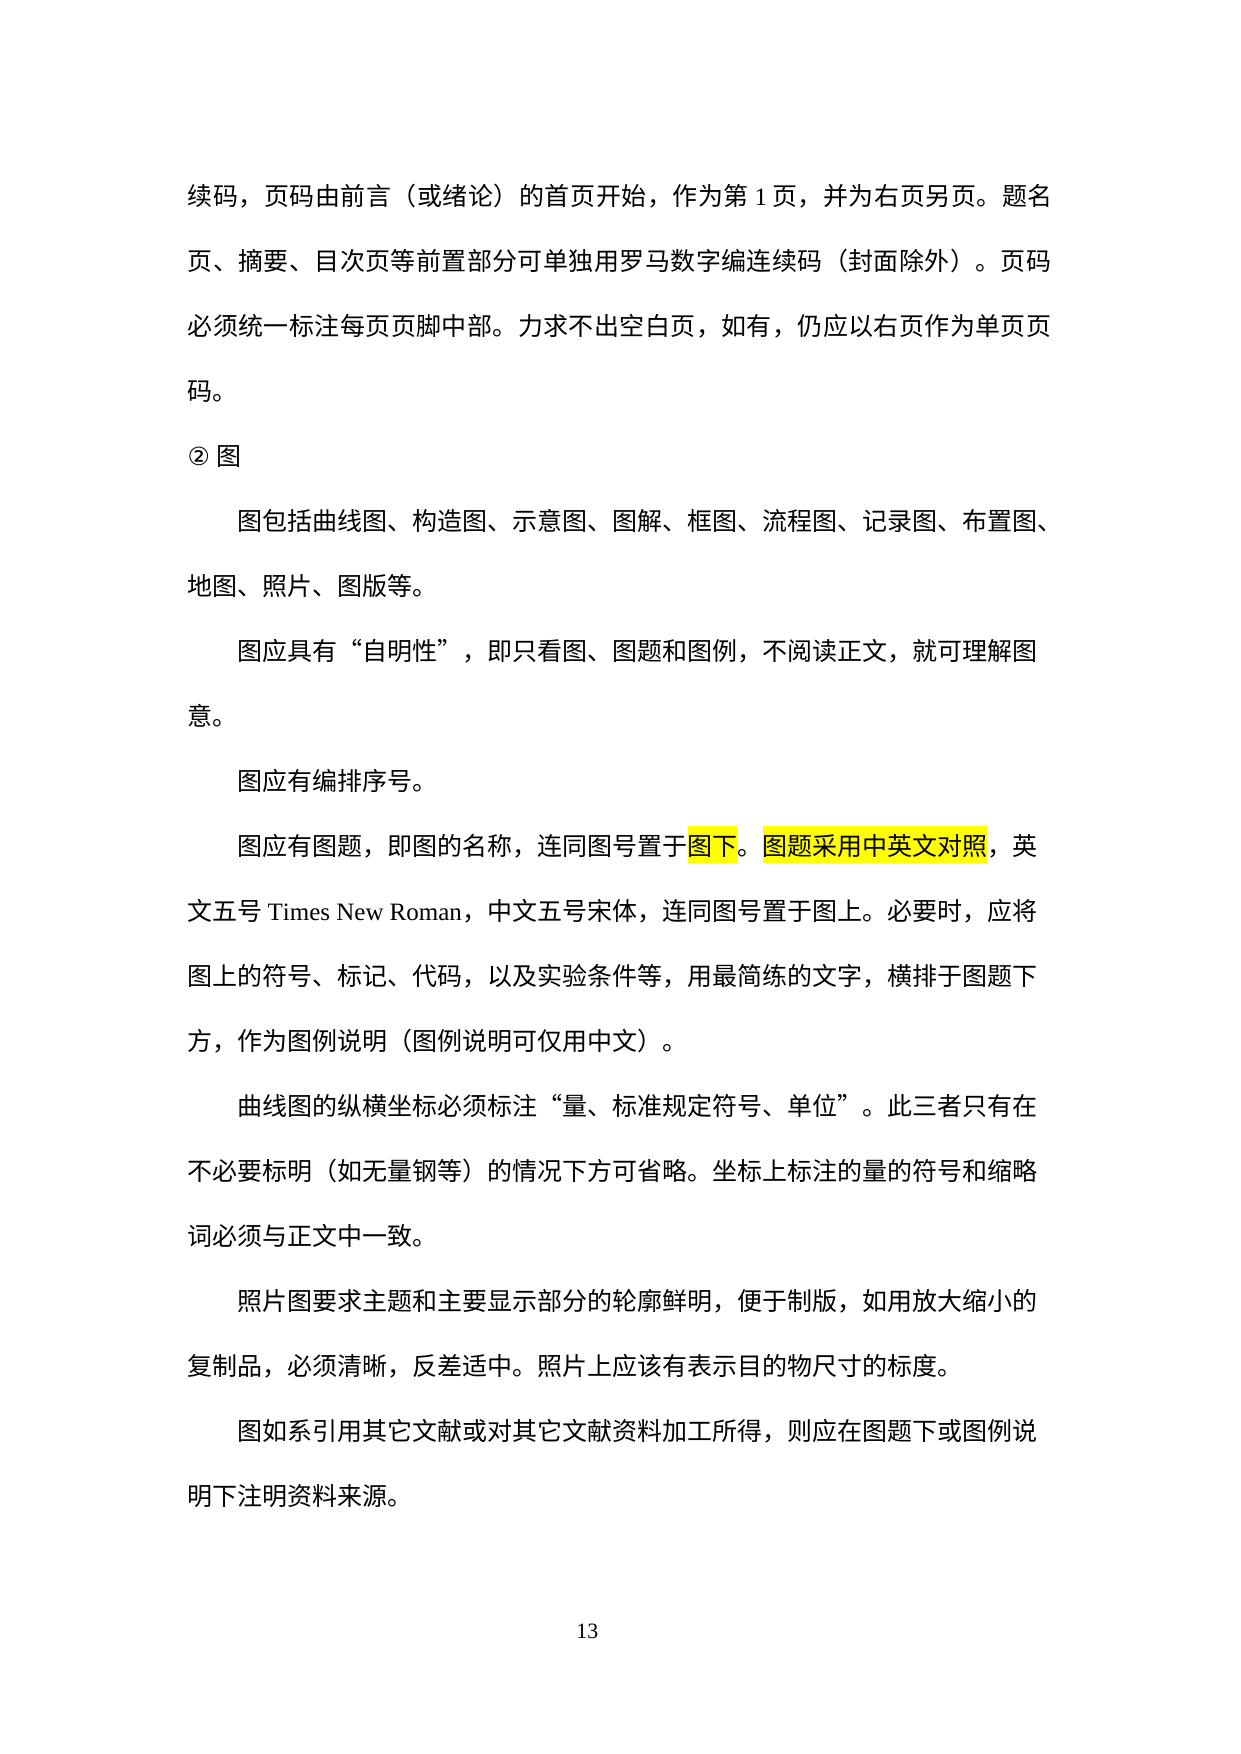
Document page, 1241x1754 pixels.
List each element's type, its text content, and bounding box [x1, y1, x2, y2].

subtitle ② 图 [187, 422, 1053, 487]
text 图包括曲线图、构造图、示意图、图解、框图、流程图、记录图、布置图、地图、照片、图版等。 图应具有“自明性”，即只看图、图题和图例，不阅读正文，就可理解图意。 图应有编排序号。 图应有图题，即图的名称，连同图号置于图下。图题采用中英文对照，英文五号Times New Roman，中文五号宋体，连同图号置于图上。必要时，应将图上的符号、标记、代码，以及实验条件等，用最简练的文字，横排于图题下方，作为图例说明（图例说明可仅用中文）。 曲线图的纵横坐标必须标注“量、标准规定符号、单位”。此三者只有在不必要标明（如无量钢等）的情况下方可省略。坐标上标注的量的符号和缩略词必须与正文中一致。 照片图要求主题和主要显示部分的轮廓鲜明，便于制版，如用放大缩小的复制品，必须清晰，反差适中。照片上应该有表示目的物尺寸的标度。 图如系引用其它文献或对其它文献资料加工所得，则应在图题下或图例说明下注明资料来源。 [187, 487, 1053, 1527]
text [187, 162, 1053, 422]
